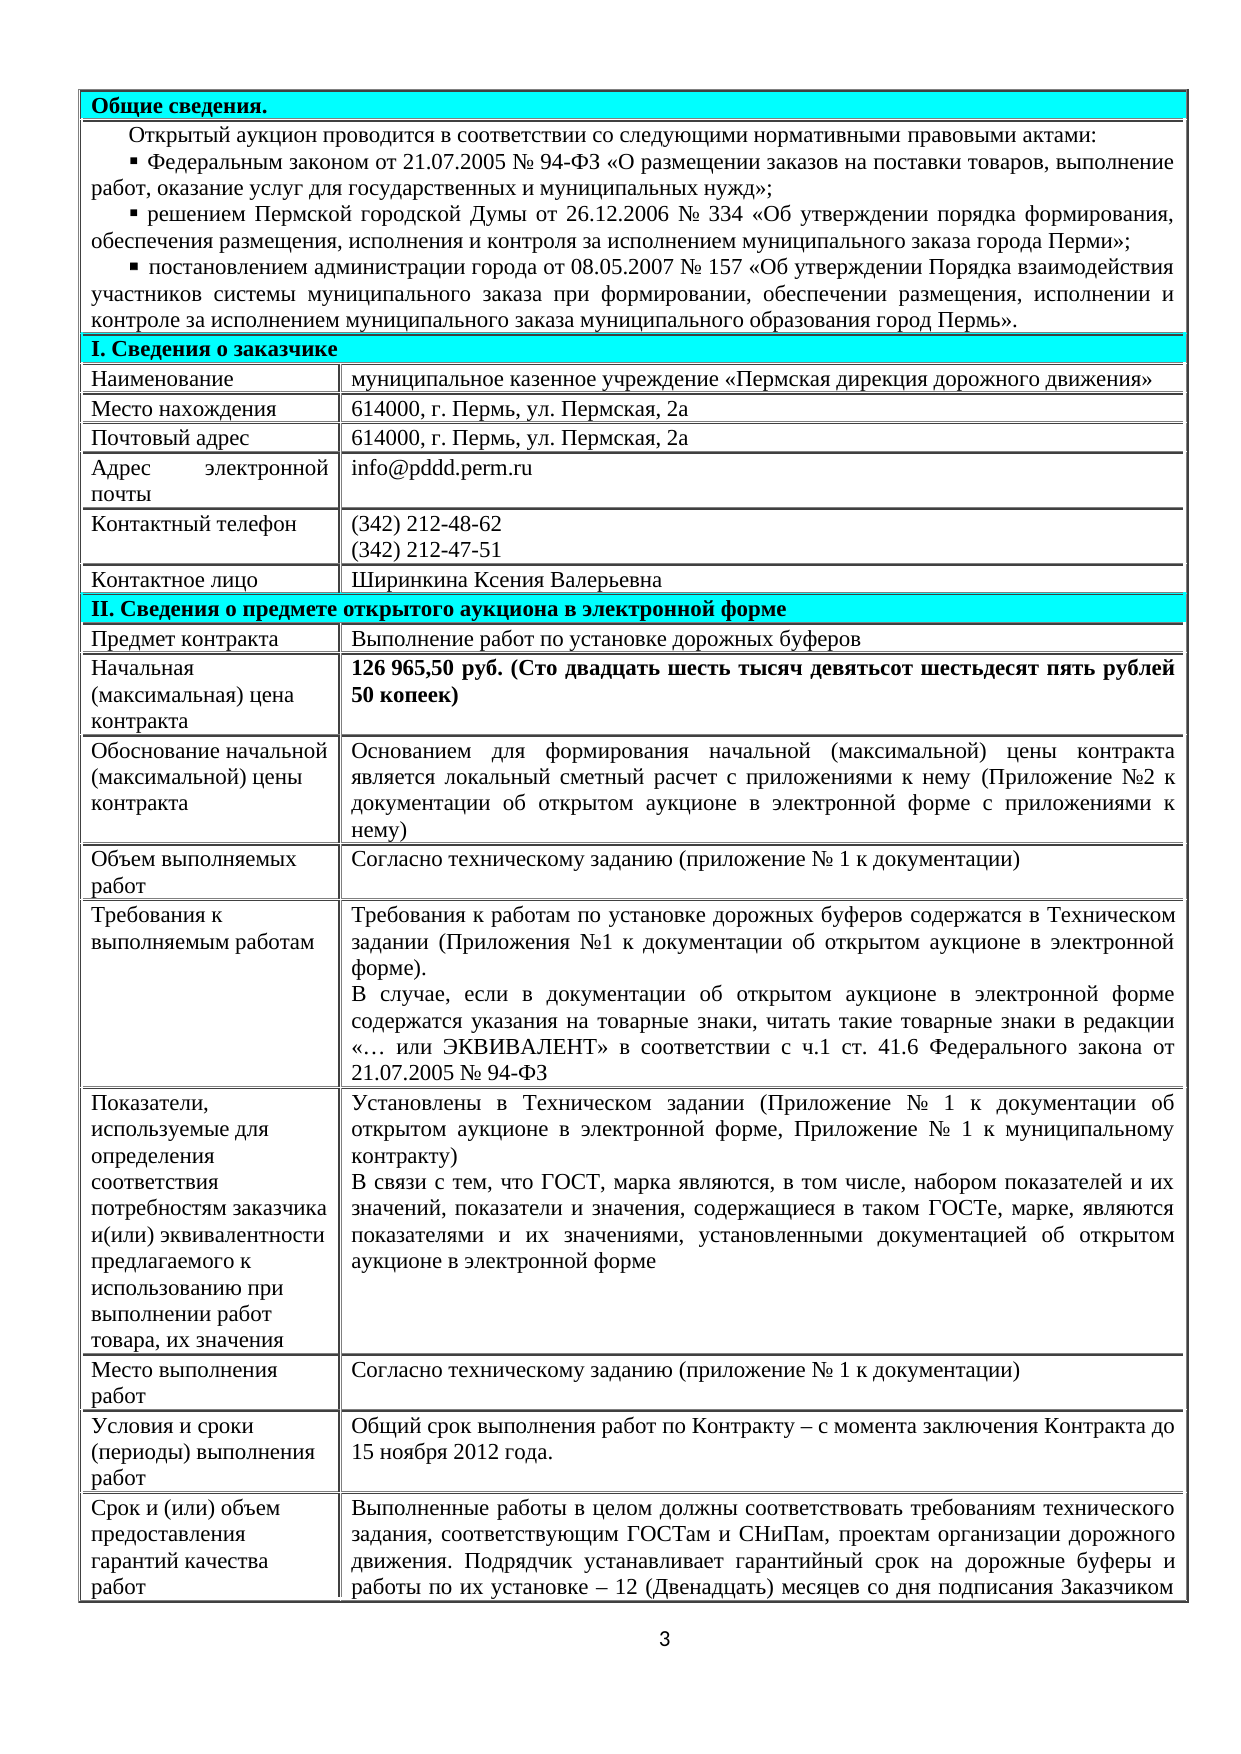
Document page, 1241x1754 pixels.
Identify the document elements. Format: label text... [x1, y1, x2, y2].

table_cell II. Сведения о предмете открытого аукциона в электронной форме [81, 592, 1186, 622]
table_cell Показатели, используемые для определения соответствия потребностям заказчика и(или) эквивалентности предлагаемого к использованию при выполнении работ товара, их значения [81, 1086, 339, 1353]
table_cell Ширинкина Ксения Валерьевна [342, 563, 1187, 592]
table_cell I. Сведения о заказчике [81, 332, 1186, 362]
table_cell Установлены в Техническом задании (Приложение № 1 к документации об открытом аукционе в электронной форме, Приложение № 1 к муниципальному контракту) В связи с тем, что ГОСТ, марка являются, в том числе, набором показателей и их значений, показатели и значения, содержащиеся в таком ГОСТе, марке, являются показателями и их значениями, установленными документацией об открытом аукционе в электронной форме [342, 1086, 1186, 1353]
table_cell Почтовый адрес [81, 421, 339, 451]
table_cell Общий срок выполнения работ по Контракту – с момента заключения Контракта до 15 ноября 2012 года. [342, 1409, 1187, 1491]
table_cell 614000, г. Пермь, ул. Пермская, 2а [342, 421, 1186, 451]
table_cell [81, 1491, 340, 1599]
table_cell Условия и сроки (периоды) выполнения работ [80, 1409, 338, 1491]
table_cell Предмет контракта [81, 622, 338, 651]
table_cell Контактное лицо [80, 563, 338, 592]
table_cell Место выполнения работ [81, 1353, 338, 1408]
table_cell Наименование [81, 362, 339, 391]
table_cell (342) 212-48-62 (342) 212-47-51 [342, 507, 1186, 562]
table_cell info@pddd.perm.ru [342, 451, 1187, 507]
table_cell Требования к работам по установке дорожных буферов содержатся в Техническом задании (Приложения №1 к документации об открытом аукционе в электронной форме). В случае, если в документации об открытом аукционе в электронной форме содержатся указания на товарные знаки, читать такие товарные знаки в редакции «… или ЭКВИВАЛЕНТ» в соответствии с ч.1 ст. 41.6 Федерального закона от 21.07.2005 № 94-ФЗ [342, 898, 1186, 1086]
table_cell Основанием для формирования начальной (максимальной) цены контракта является локальный сметный расчет с приложениями к нему (Приложение №2 к документации об открытом аукционе в электронной форме с приложениями к нему) [342, 734, 1187, 842]
table_header Общие сведения. [81, 92, 1186, 118]
table_cell Требования к выполняемым работам [81, 898, 339, 1086]
table_cell Открытый аукцион проводится в соответствии со следующими нормативными правовыми актами: Федеральным законом от 21.07.2005 № 94-ФЗ «О размещении заказов на поставки товаров, выполнение работ, оказание услуг для государственных и муниципальных нужд»; решением Пермской городской Думы от 26.12.2006 № 334 «Об утверждении порядка формирования, обеспечения размещения, исполнения и контроля за исполнением муниципального заказа города Перми»; постановлением администрации города от 08.05.2007 № 157 «Об утверждении Порядка взаимодействия участников системы муниципального заказа при формировании, обеспечении размещения, исполнении и контроле за исполнением муниципального заказа муниципального образования город Пермь». [80, 118, 1187, 332]
table_cell муниципальное казенное учреждение «Пермская дирекция дорожного движения» [342, 362, 1186, 391]
table_cell Согласно техническому заданию (приложение № 1 к документации) [342, 1353, 1186, 1408]
table_cell 614000, г. Пермь, ул. Пермская, 2а [340, 391, 1187, 421]
table_cell Начальная (максимальная) цена контракта [81, 651, 339, 733]
table_cell 126 965,50 руб. (Сто двадцать шесть тысяч девятьсот шестьдесят пять рублей 50 копеек) [342, 651, 1186, 733]
table_cell Место нахождения [80, 391, 340, 421]
table_cell Выполнение работ по установке дорожных буферов [342, 622, 1186, 651]
table_cell Адрес электронной почты [80, 451, 338, 507]
table_cell Согласно техническому заданию (приложение № 1 к документации) [342, 842, 1186, 898]
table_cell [340, 1491, 1186, 1599]
table_cell Обоснование начальной (максимальной) цены контракта [80, 734, 338, 842]
table_cell Объем выполняемых работ [81, 842, 339, 898]
table_cell Контактный телефон [81, 507, 338, 562]
